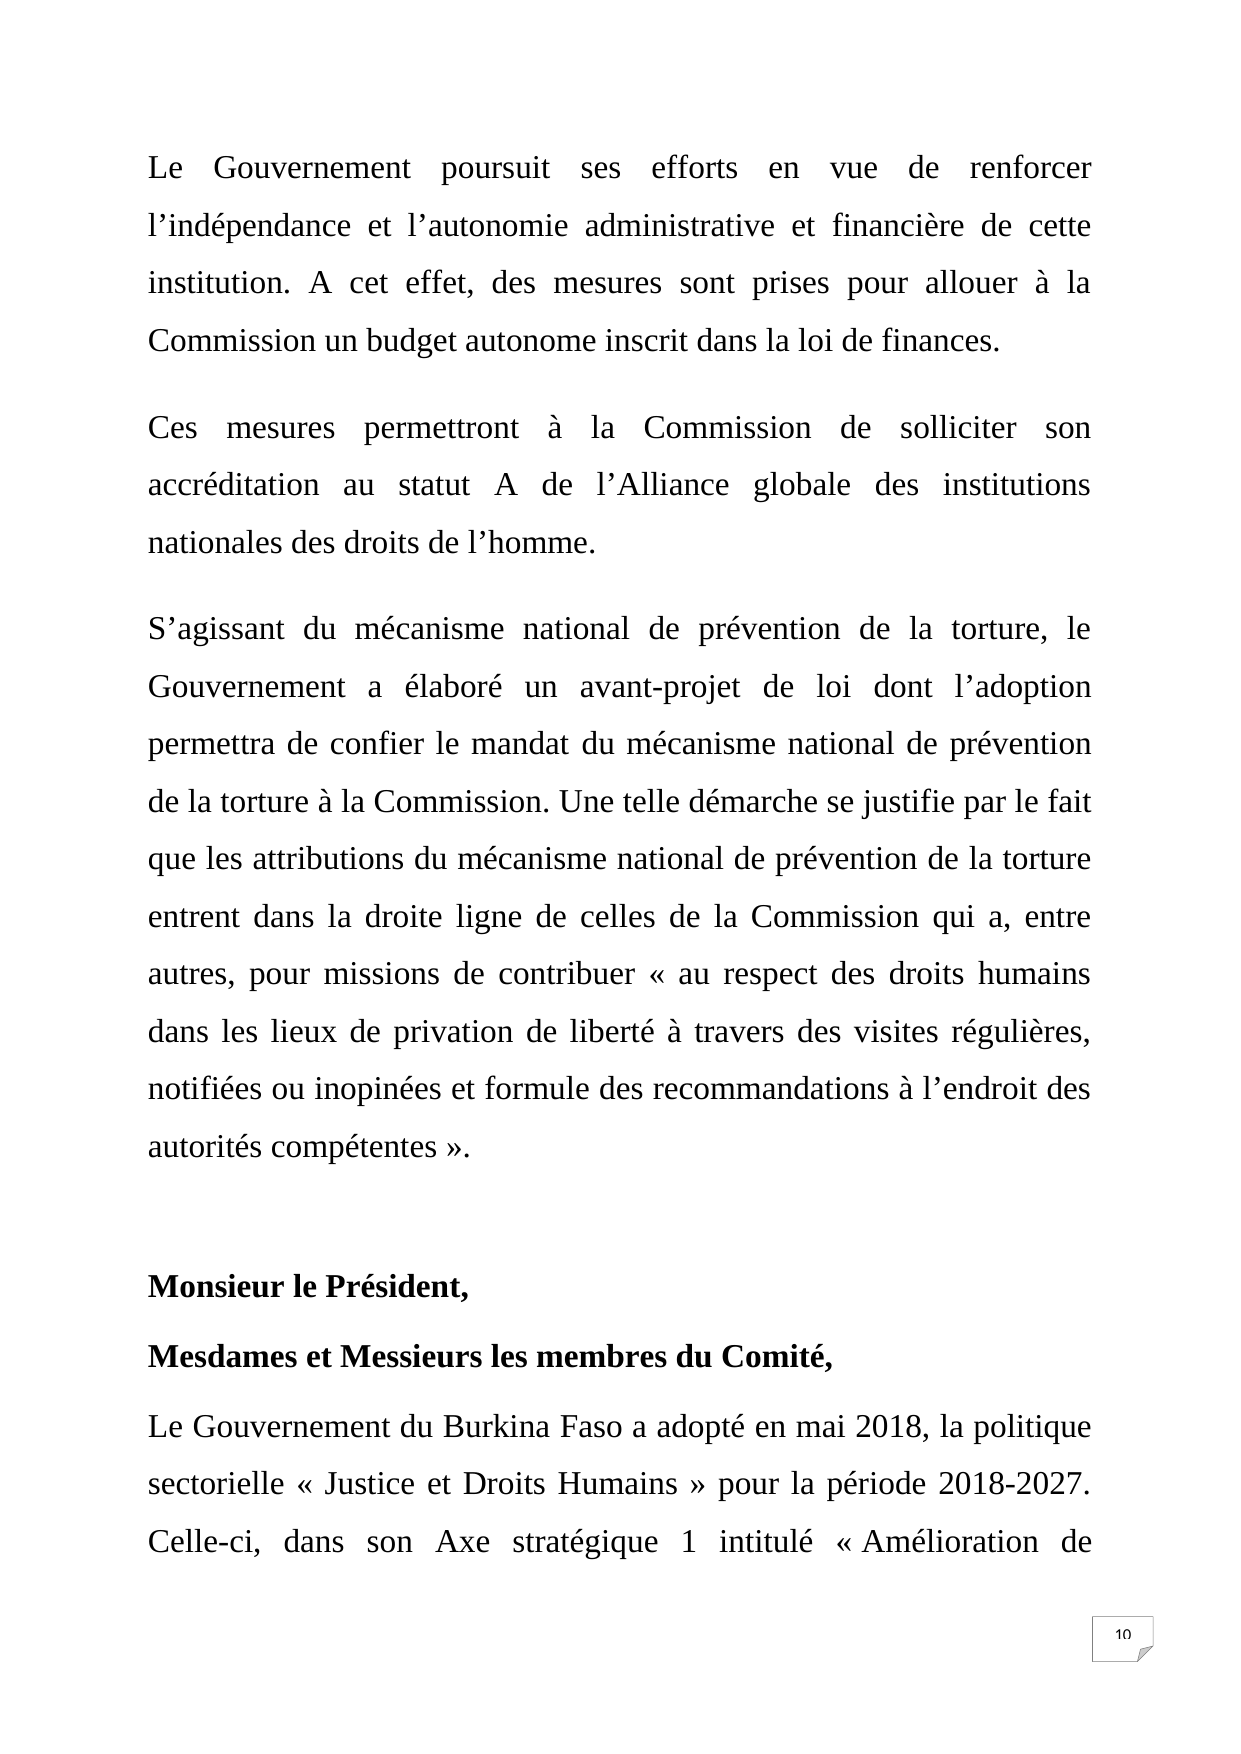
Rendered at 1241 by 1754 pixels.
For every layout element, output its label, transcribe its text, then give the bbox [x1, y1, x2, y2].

text Mesdames et Messieurs les membres du Comité, [148, 1336, 1092, 1374]
text S’agissant du mécanisme national de prévention de la torture, le Gouvernement a élaboré un avant-projet de loi dont l’adoption permettra de confier le mandat du mécanisme national de prévention de la torture à la Commission. Une telle démarche se justifie par le fait que les attributions du mécanisme national de prévention de la torture entrent dans la droite ligne de celles de la Commission qui a, entre autres, pour missions de contribuer « au respect des droits humains dans les lieux de privation de liberté à travers des visites régulières, notifiées ou inopinées et formule des recommandations à l’endroit des autorités compétentes ». [148, 608, 1092, 1164]
text Monsieur le Président, [148, 1266, 1092, 1304]
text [148, 1406, 1092, 1559]
text Le Gouvernement poursuit ses efforts en vue de renforcer l’indépendance et l’autonomie administrative et financière de cette institution. A cet effet, des mesures sont prises pour allouer à la Commission un budget autonome inscrit dans la loi de finances. [148, 148, 1092, 358]
text Ces mesures permettront à la Commission de solliciter son accréditation au statut A de l’Alliance globale des institutions nationales des droits de l’homme. [148, 407, 1092, 560]
